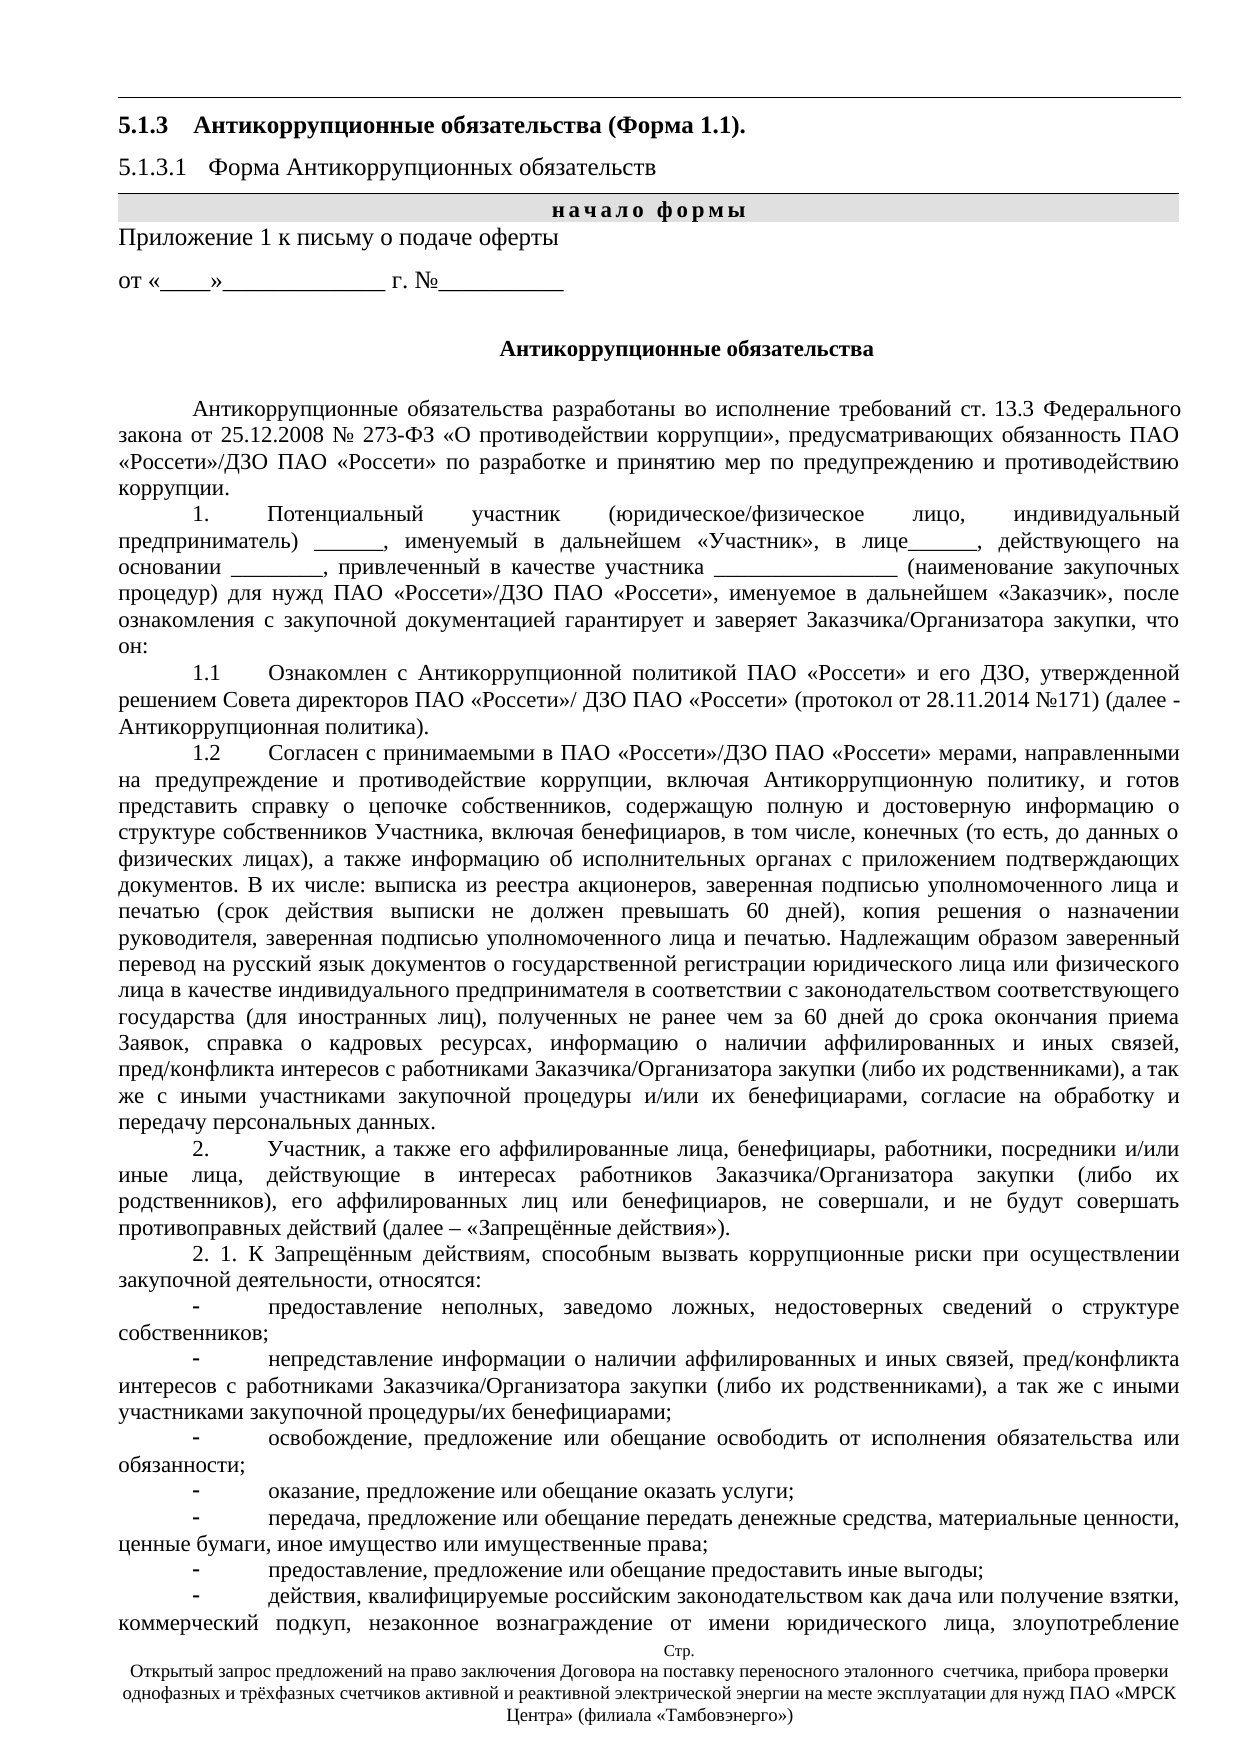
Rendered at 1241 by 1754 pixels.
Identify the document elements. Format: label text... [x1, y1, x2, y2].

list непредставление информации о наличии аффилированных и иных связей, пред/конфликта интересов с работниками Заказчика/Организатора закупки (либо их родственниками), а так же с иными участниками закупочной процедуры/их бенефициарами; [118, 1345, 1181, 1424]
list оказание, предложение или обещание оказать услуги; [118, 1477, 1181, 1503]
list передача, предложение или обещание передать денежные средства, материальные ценности, ценные бумаги, иное имущество или имущественные права; [118, 1503, 1181, 1556]
subtitle Антикоррупционные обязательства (Форма 1.1). [118, 111, 1181, 139]
text Приложение 1 к письму о подаче оферты [118, 222, 1181, 251]
list предоставление неполных, заведомо ложных, недостоверных сведений о структуре собственников; [118, 1293, 1181, 1345]
list освобождение, предложение или обещание освободить от исполнения обязательства или обязанности; [118, 1424, 1181, 1477]
list предоставление, предложение или обещание предоставить иные выгоды; [118, 1556, 1181, 1583]
text 1.1 Ознакомлен с Антикоррупционной политикой ПАО «Россети» и его ДЗО, утвержденной решением Совета директоров ПАО «Россети»/ ДЗО ПАО «Россети» (протокол от 28.11.2014 №171) (далее - Антикоррупционная политика). [118, 658, 1181, 739]
text Антикоррупционные обязательства разработаны во исполнение требований ст. 13.3 Федерального закона от 25.12.2008 № 273-ФЗ «О противодействии коррупции», предусматривающих обязанность ПАО «Россети»/ДЗО ПАО «Россети» по разработке и принятию мер по предупреждению и противодействию коррупции. [118, 395, 1181, 500]
list Потенциальный участник (юридическое/физическое лицо, индивидуальный предприниматель) ______, именуемый в дальнейшем «Участник», в лице______, действующего на основании ________, привлеченный в качестве участника ________________ (наименование закупочных процедур) для нужд ПАО «Россети»/ДЗО ПАО «Россети», именуемое в дальнейшем «Заказчик», после ознакомления с закупочной документацией гарантирует и заверяет Заказчика/Организатора закупки, что он: [118, 500, 1181, 658]
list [118, 1583, 1181, 1635]
list Согласен с принимаемыми в ПАО «Россети»/ДЗО ПАО «Россети» мерами, направленными на предупреждение и противодействие коррупции, включая Антикоррупционную политику, и готов представить справку о цепочке собственников, содержащую полную и достоверную информацию о структуре собственников Участника, включая бенефициаров, в том числе, конечных (то есть, до данных о физических лицах), а также информацию об исполнительных органах с приложением подтверждающих документов. В их числе: выписка из реестра акционеров, заверенная подписью уполномоченного лица и печатью (срок действия выписки не должен превышать 60 дней), копия решения о назначении руководителя, заверенная подписью уполномоченного лица и печатью. Надлежащим образом заверенный перевод на русский язык документов о государственной регистрации юридического лица или физического лица в качестве индивидуального предпринимателя в соответствии с законодательством соответствующего государства (для иностранных лиц), полученных не ранее чем за 60 дней до срока окончания приема Заявок, справка о кадровых ресурсах, информацию о наличии аффилированных и иных связей, пред/конфликта интересов с работниками Заказчика/Организатора закупки (либо их родственниками), а так же с иными участниками закупочной процедуры и/или их бенефициарами, согласие на обработку и передачу персональных данных. [118, 739, 1181, 1134]
text 2. 1. К Запрещённым действиям, способным вызвать коррупционные риски при осуществлении закупочной деятельности, относятся: [118, 1240, 1181, 1293]
text начало формы [118, 194, 1179, 222]
list Участник, а также его аффилированные лица, бенефициары, работники, посредники и/или иные лица, действующие в интересах работников Заказчика/Организатора закупки (либо их родственников), его аффилированных лиц или бенефициаров, не совершали, и не будут совершать противоправных действий (далее – «Запрещённые действия»). [118, 1134, 1181, 1240]
text от «____»_____________ г. №__________ [118, 266, 1181, 294]
subtitle Форма Антикоррупционных обязательств [118, 152, 1181, 181]
text Антикоррупционные обязательства [118, 335, 1181, 361]
